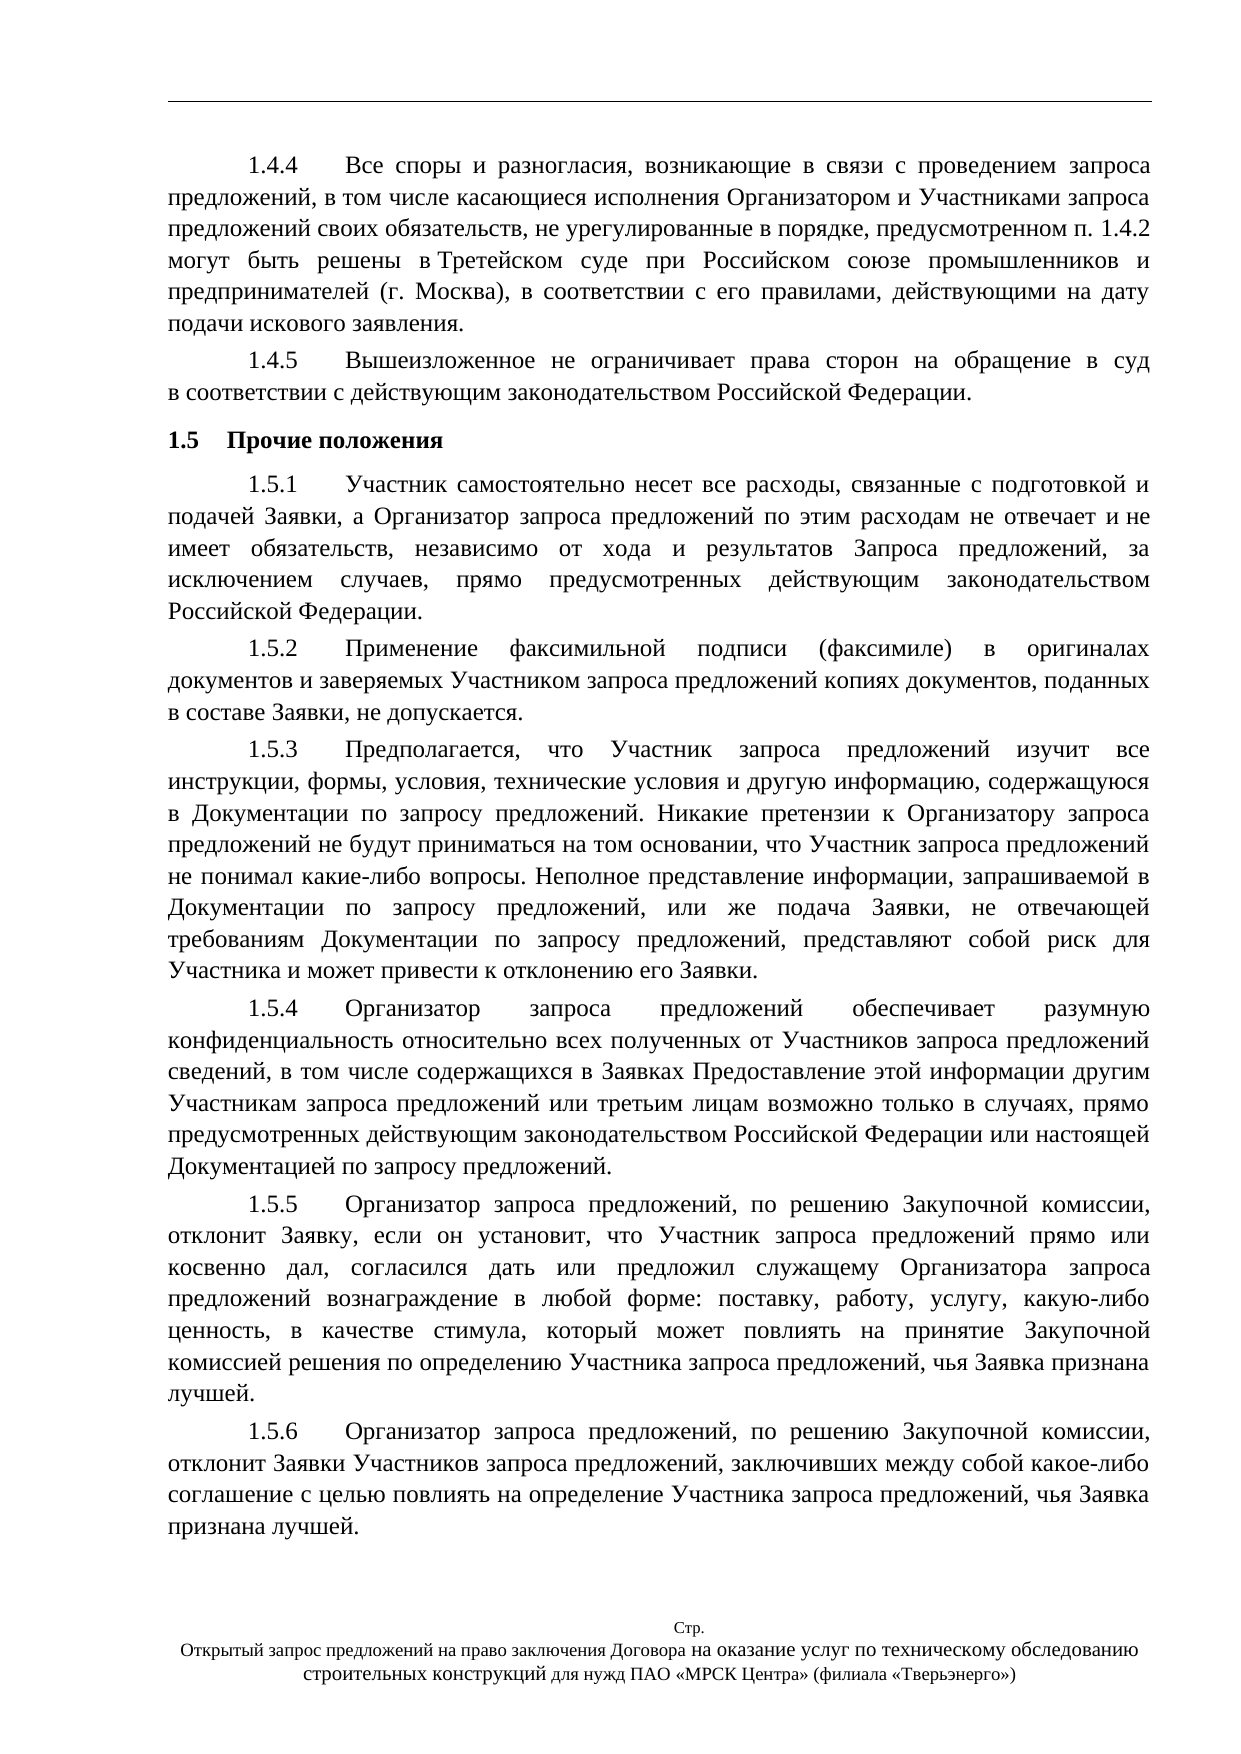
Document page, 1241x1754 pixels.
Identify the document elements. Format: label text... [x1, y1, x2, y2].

list Все споры и разногласия, возникающие в связи с проведением запроса предложений, в том числе касающиеся исполнения Организатором и Участниками запроса предложений своих обязательств, не урегулированные в порядке, предусмотренном п. 1.4.2 могут быть решены в Третейском суде при Российском союзе промышленников и предпринимателей (г. Москва), в соответствии с его правилами, действующими на дату подачи искового заявления. [168, 150, 1150, 337]
list Организатор запроса предложений, по решению Закупочной комиссии, отклонит Заявки Участников запроса предложений, заключивших между собой какое-либо соглашение с целью повлиять на определение Участника запроса предложений, чья Заявка признана лучшей. [168, 1416, 1150, 1539]
list Участник самостоятельно несет все расходы, связанные с подготовкой и подачей Заявки, а Организатор запроса предложений по этим расходам не отвечает и не имеет обязательств, независимо от хода и результатов Запроса предложений, за исключением случаев, прямо предусмотренных действующим законодательством Российской Федерации. [168, 469, 1150, 624]
list Предполагается, что Участник запроса предложений изучит все инструкции, формы, условия, технические условия и другую информацию, содержащуюся в Документации по запросу предложений. Никакие претензии к Организатору запроса предложений не будут приниматься на том основании, что Участник запроса предложений не понимал какие-либо вопросы. Неполное представление информации, запрашиваемой в Документации по запросу предложений, или же подача Заявки, не отвечающей требованиям Документации по запросу предложений, представляют собой риск для Участника и может привести к отклонению его Заявки. [168, 734, 1150, 984]
list Вышеизложенное не ограничивает права сторон на обращение в суд в соответствии с действующим законодательством Российской Федерации. [168, 346, 1150, 406]
list Организатор запроса предложений, по решению Закупочной комиссии, отклонит Заявку, если он установит, что Участник запроса предложений прямо или косвенно дал, согласился дать или предложил служащему Организатора запроса предложений вознаграждение в любой форме: поставку, работу, услугу, какую-либо ценность, в качестве стимула, который может повлиять на принятие Закупочной комиссией решения по определению Участника запроса предложений, чья Заявка признана лучшей. [168, 1189, 1150, 1407]
list Организатор запроса предложений обеспечивает разумную конфиденциальность относительно всех полученных от Участников запроса предложений сведений, в том числе содержащихся в Заявках Предоставление этой информации другим Участникам запроса предложений или третьим лицам возможно только в случаях, прямо предусмотренных действующим законодательством Российской Федерации или настоящей Документацией по запросу предложений. [168, 993, 1150, 1180]
list Применение факсимильной подписи (факсимиле) в оригиналах документов и заверяемых Участником запроса предложений копиях документов, поданных в составе Заявки, не допускается. [168, 633, 1150, 725]
subtitle Прочие положения [168, 425, 1152, 454]
